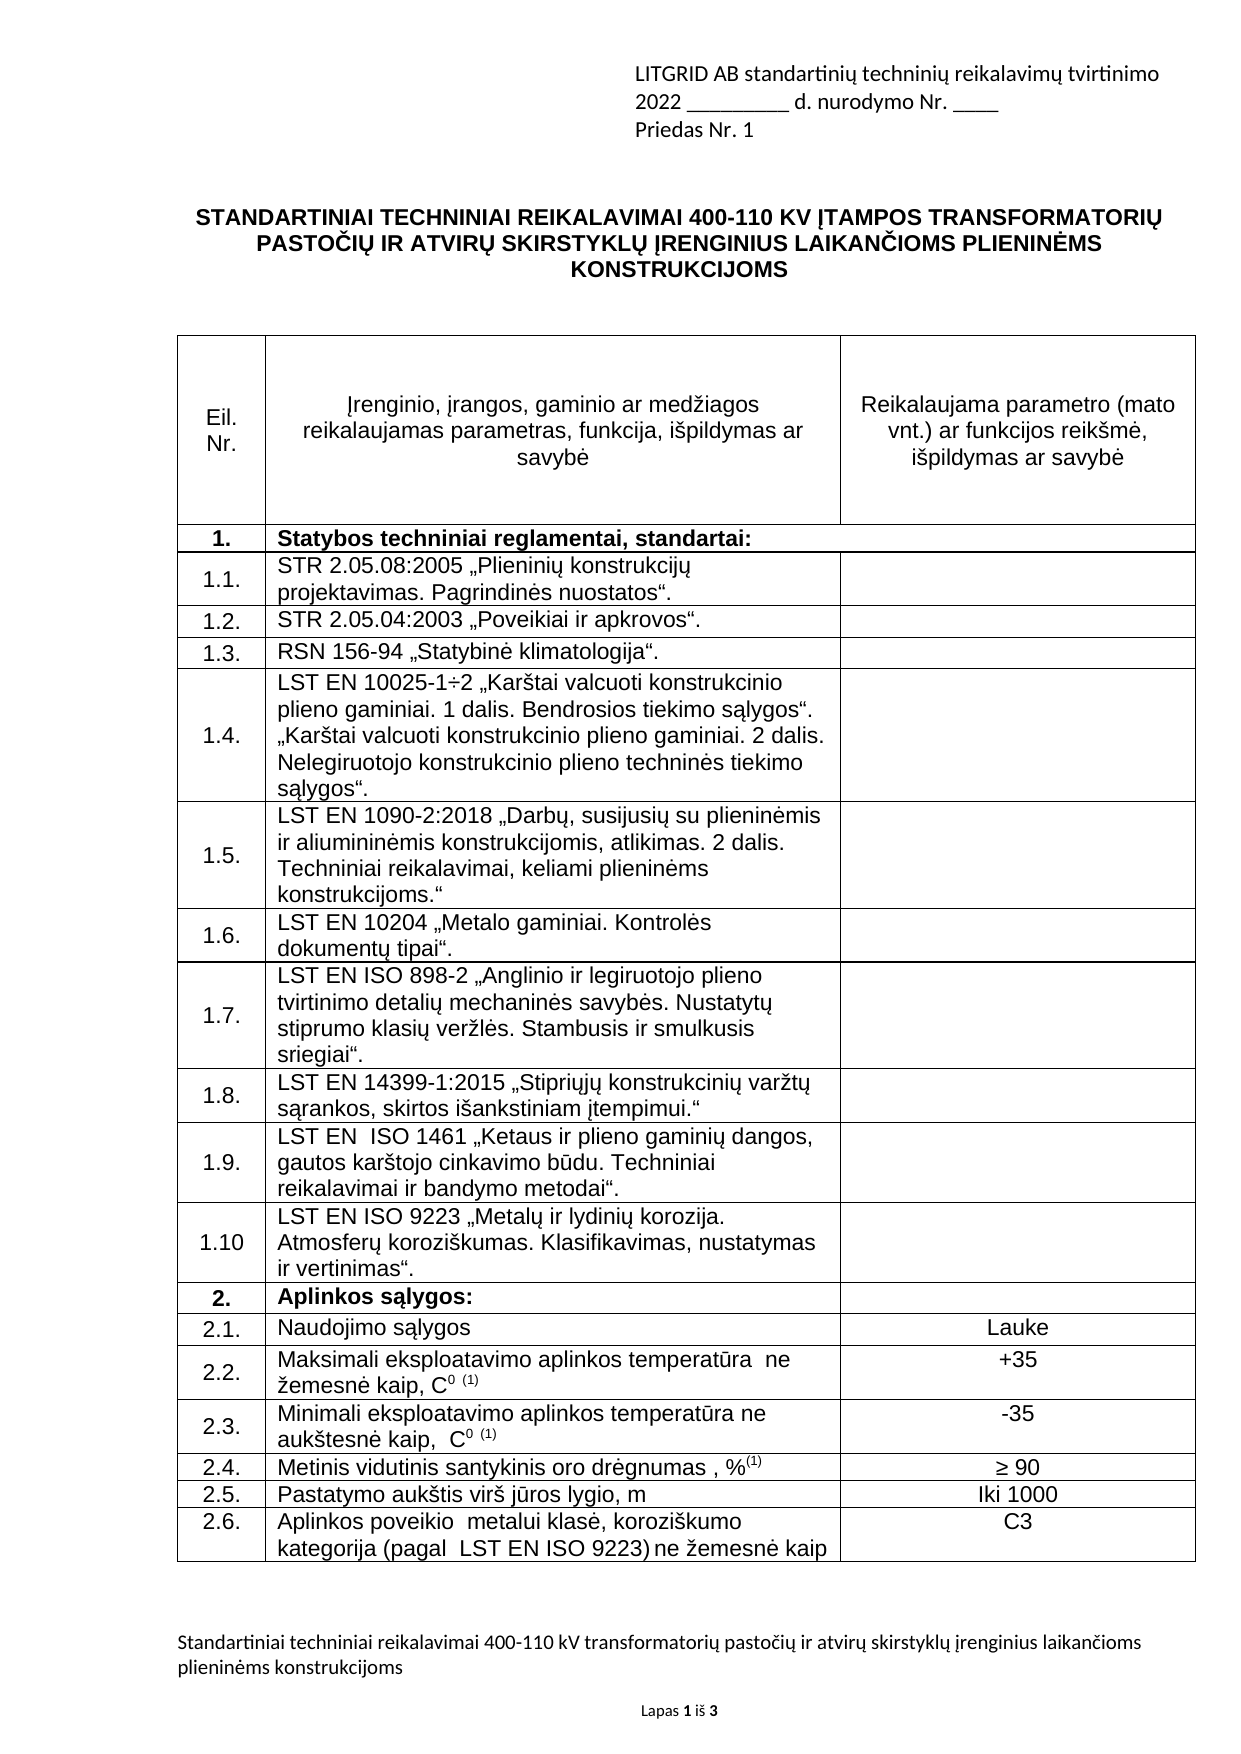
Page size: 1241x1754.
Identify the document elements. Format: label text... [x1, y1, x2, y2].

table_cell Metinis vidutinis santykinis oro drėgnumas , %(1) [266, 1454, 840, 1480]
table_cell [841, 802, 1195, 908]
table_cell LST EN 10025-1÷2 „Karštai valcuoti konstrukcinio plieno gaminiai. 1 dalis. Bendrosios tiekimo sąlygos“. „Karštai valcuoti konstrukcinio plieno gaminiai. 2 dalis. Nelegiruotojo konstrukcinio plieno techninės tiekimo sąlygos“. [266, 669, 840, 801]
table_cell 2.5. [178, 1481, 265, 1507]
table_cell [841, 1123, 1195, 1202]
table_cell [841, 606, 1195, 637]
table_cell [841, 1283, 1195, 1313]
table_cell [841, 1203, 1195, 1282]
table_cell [266, 1508, 840, 1561]
table_cell -35 [841, 1400, 1195, 1452]
table_cell C3 [841, 1508, 1195, 1561]
table_cell 1.9. [178, 1123, 265, 1202]
table_cell 1.1. [178, 553, 265, 605]
table_cell 2.2. [178, 1346, 265, 1399]
table_cell [841, 553, 1195, 605]
table_header Eil. Nr. [178, 336, 265, 524]
table_cell Maksimali eksploatavimo aplinkos temperatūra ne žemesnė kaip, C0 (1) [266, 1346, 840, 1399]
table_cell 2. [178, 1283, 265, 1313]
table_cell LST EN ISO 1461 „Ketaus ir plieno gaminių dangos, gautos karštojo cinkavimo būdu. Techniniai reikalavimai ir bandymo metodai“. [266, 1123, 840, 1202]
table_cell LST EN 10204 „Metalo gaminiai. Kontrolės dokumentų tipai“. [266, 909, 840, 961]
table_cell 1.2. [178, 606, 265, 637]
table_cell 2.4. [178, 1454, 265, 1480]
table_cell [841, 1069, 1195, 1122]
table_cell 2.1. [178, 1314, 265, 1345]
table_cell 1. [178, 525, 265, 551]
table_cell LST EN 14399-1:2015 „Stipriųjų konstrukcinių varžtų sąrankos, skirtos išankstiniam įtempimui.“ [266, 1069, 840, 1122]
table_cell Statybos techniniai reglamentai, standartai: [266, 525, 1195, 551]
text STANDARTINIAI TECHNINIAI REIKALAVIMAI 400-110 KV ĮTAMPOS TRANSFORMATORIŲ PASTOČIŲ IR ATVIRŲ SKIRSTYKLŲ ĮRENGINIUS LAIKANČIOMS PLIENINĖMS KONSTRUKCIJOMS [177, 204, 1181, 283]
table_cell +35 [841, 1346, 1195, 1399]
table_cell [841, 638, 1195, 668]
table_cell 1.4. [178, 669, 265, 801]
table_cell Naudojimo sąlygos [266, 1314, 840, 1345]
table_cell STR 2.05.04:2003 „Poveikiai ir apkrovos“. [266, 606, 840, 637]
table_cell RSN 156-94 „Statybinė klimatologija“. [266, 638, 840, 668]
table_cell ≥ 90 [841, 1454, 1195, 1480]
table_cell Aplinkos sąlygos: [266, 1283, 840, 1313]
table_header Įrenginio, įrangos, gaminio ar medžiagos reikalaujamas parametras, funkcija, išpildymas ar savybė [266, 336, 840, 524]
table_cell 2.6. [178, 1508, 265, 1561]
table_cell 1.10 [178, 1203, 265, 1282]
table_cell LST EN ISO 9223 „Metalų ir lydinių korozija. Atmosferų koroziškumas. Klasifikavimas, nustatymas ir vertinimas“. [266, 1203, 840, 1282]
table_cell Pastatymo aukštis virš jūros lygio, m [266, 1481, 840, 1507]
table_cell 1.8. [178, 1069, 265, 1122]
table_cell STR 2.05.08:2005 „Plieninių konstrukcijų projektavimas. Pagrindinės nuostatos“. [266, 553, 840, 605]
table_cell 2.3. [178, 1400, 265, 1452]
table_cell 1.6. [178, 909, 265, 961]
table_cell [841, 669, 1195, 801]
table_cell Iki 1000 [841, 1481, 1195, 1507]
table_cell 1.5. [178, 802, 265, 908]
table_cell [841, 909, 1195, 961]
table_cell Lauke [841, 1314, 1195, 1345]
table_cell [841, 963, 1195, 1068]
table_cell LST EN ISO 898-2 „Anglinio ir legiruotojo plieno tvirtinimo detalių mechaninės savybės. Nustatytų stiprumo klasių veržlės. Stambusis ir smulkusis sriegiai“. [266, 963, 840, 1068]
table_cell LST EN 1090-2:2018 „Darbų, susijusių su plieninėmis ir aliumininėmis konstrukcijomis, atlikimas. 2 dalis. Techniniai reikalavimai, keliami plieninėms konstrukcijoms.“ [266, 802, 840, 908]
table_cell 1.3. [178, 638, 265, 668]
table_cell 1.7. [178, 963, 265, 1068]
table_cell Minimali eksploatavimo aplinkos temperatūra ne aukštesnė kaip, C0 (1) [266, 1400, 840, 1452]
table_header Reikalaujama parametro (mato vnt.) ar funkcijos reikšmė, išpildymas ar savybė [841, 336, 1195, 524]
